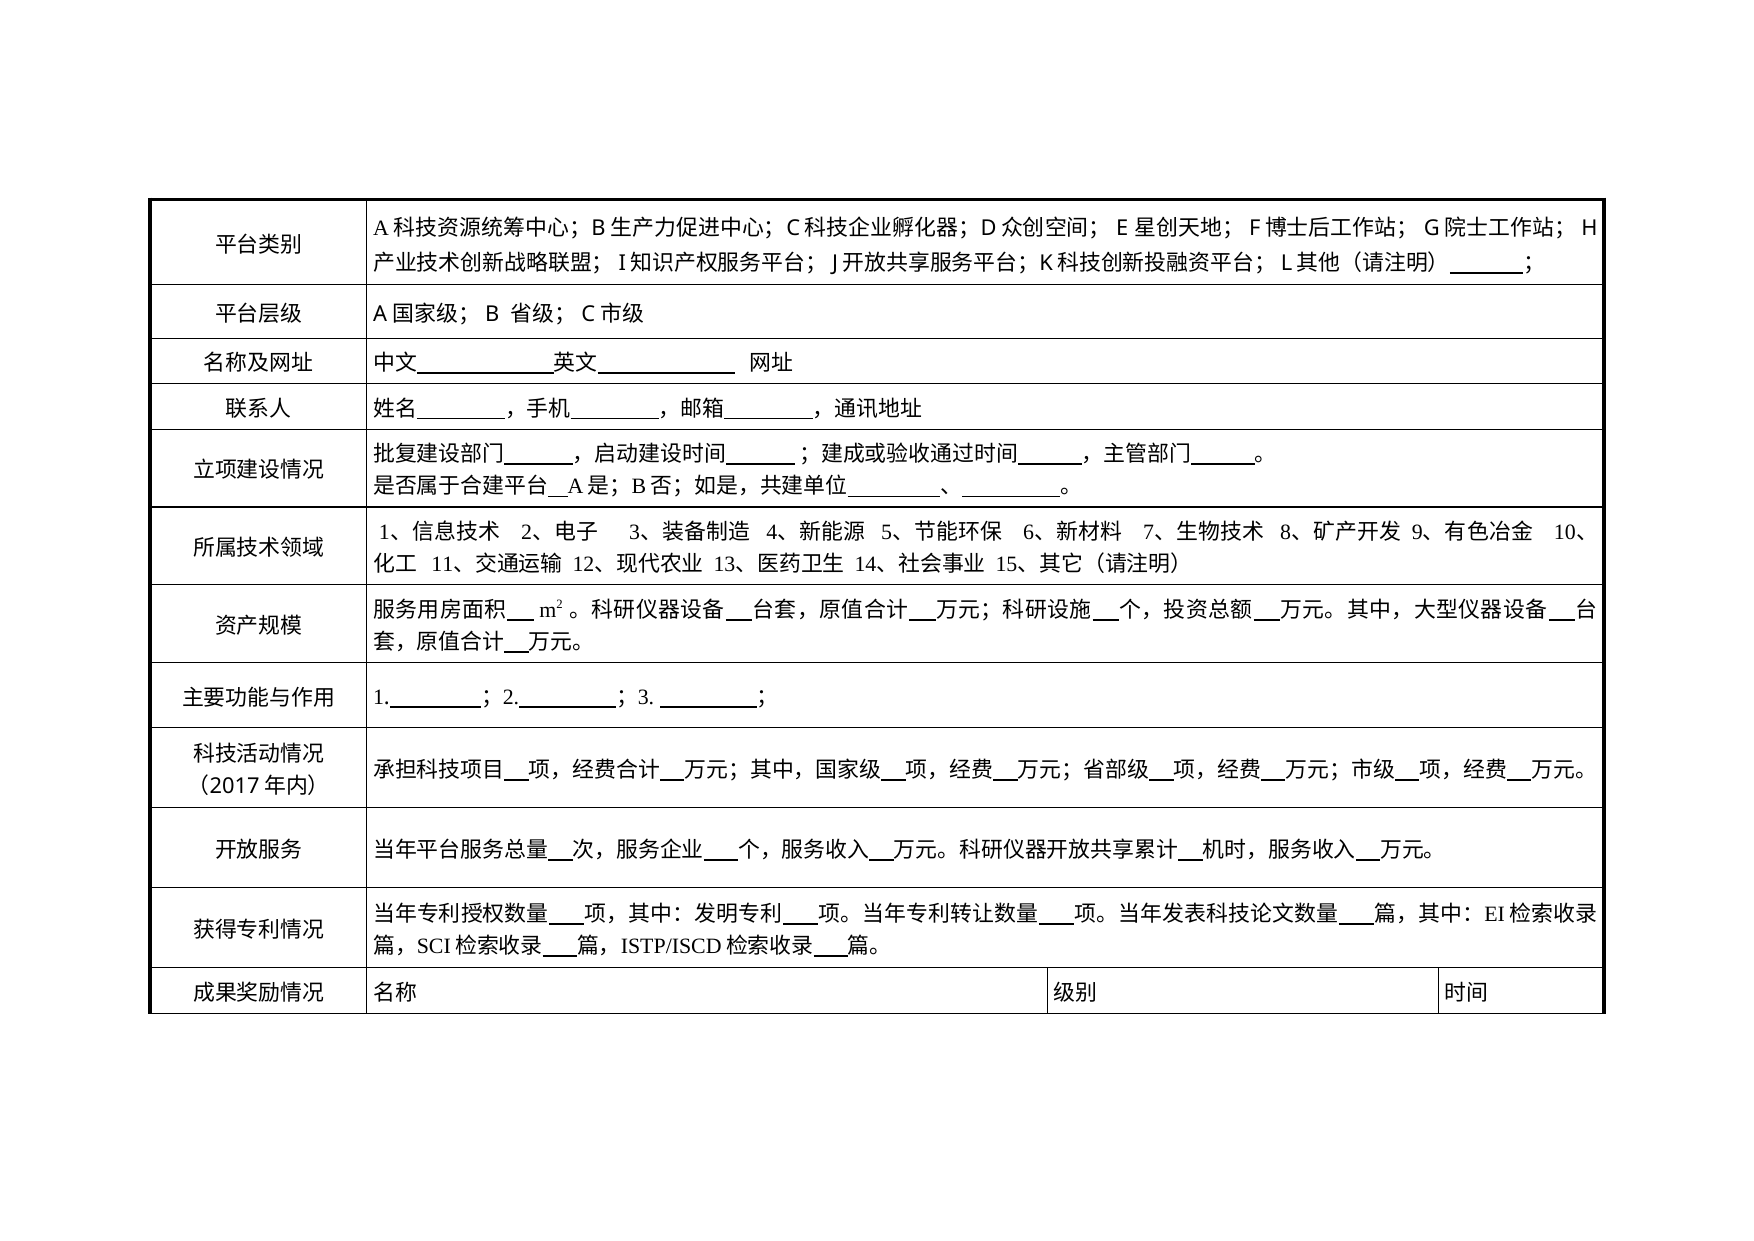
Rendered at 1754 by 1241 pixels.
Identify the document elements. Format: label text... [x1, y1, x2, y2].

table_cell 名称 [367, 968, 1047, 1013]
table_cell 科技活动情况 （2017年内） [152, 728, 366, 807]
table_cell 承担科技项目 项，经费合计 万元；其中，国家级 项，经费 万元；省部级 项，经费 万元；市级 项，经费 万元。 [367, 728, 1602, 807]
table_header A科技资源统筹中心；B生产力促进中心；C科技企业孵化器；D众创空间； E 星创天地； F博士后工作站； G院士工作站； H产业技术创新战略联盟； I知识产权服务平台； J开放共享服务平台；K科技创新投融资平台； L其他（请注明） ； [367, 201, 1602, 283]
table_cell 成果奖励情况 [152, 968, 366, 1013]
table_cell 服务用房面积 m2 。科研仪器设备 台套，原值合计 万元；科研设施 个，投资总额 万元。其中，大型仪器设备 台套，原值合计 万元。 [367, 585, 1602, 662]
table_cell 开放服务 [152, 808, 366, 887]
table_cell 所属技术领域 [152, 508, 366, 584]
table_cell 获得专利情况 [152, 888, 366, 967]
table_header 平台类别 [152, 201, 366, 283]
table_cell 当年专利授权数量 项，其中：发明专利 项。当年专利转让数量 项。当年发表科技论文数量 篇，其中：EI检索收录 篇，SCI检索收录 篇，ISTP/ISCD检索收录 篇。 [367, 888, 1602, 967]
table_cell 资产规模 [152, 585, 366, 662]
table_cell 批复建设部门 ，启动建设时间 ；建成或验收通过时间 ，主管部门 。 是否属于合建平台 A是；B否；如是，共建单位 、 。 [367, 430, 1602, 506]
table_cell 平台层级 [152, 285, 366, 338]
table_cell 联系人 [152, 384, 366, 428]
table_cell 时间 [1439, 968, 1602, 1013]
table_cell 级别 [1048, 968, 1438, 1013]
table_cell 中文 英文 网址 [367, 339, 1602, 383]
table_cell 姓名 ，手机 ，邮箱 ，通讯地址 [367, 384, 1602, 428]
table_cell 名称及网址 [152, 339, 366, 383]
table_cell 当年平台服务总量 次，服务企业 个，服务收入 万元。科研仪器开放共享累计 机时，服务收入 万元。 [367, 808, 1602, 887]
table_cell A 国家级； B 省级； C 市级 [367, 285, 1602, 338]
table_cell 1. ；2. ；3. ； [367, 663, 1602, 727]
table_cell 主要功能与作用 [152, 663, 366, 727]
table_cell 1、信息技术 2、电子 3、装备制造 4、新能源 5、节能环保 6、新材料 7、生物技术 8、矿产开发 9、有色冶金 10、化工 11、交通运输 12、现代农业 13、医药卫生 14、社会事业 15、其它（请注明） [367, 508, 1602, 584]
table_cell 立项建设情况 [152, 430, 366, 506]
